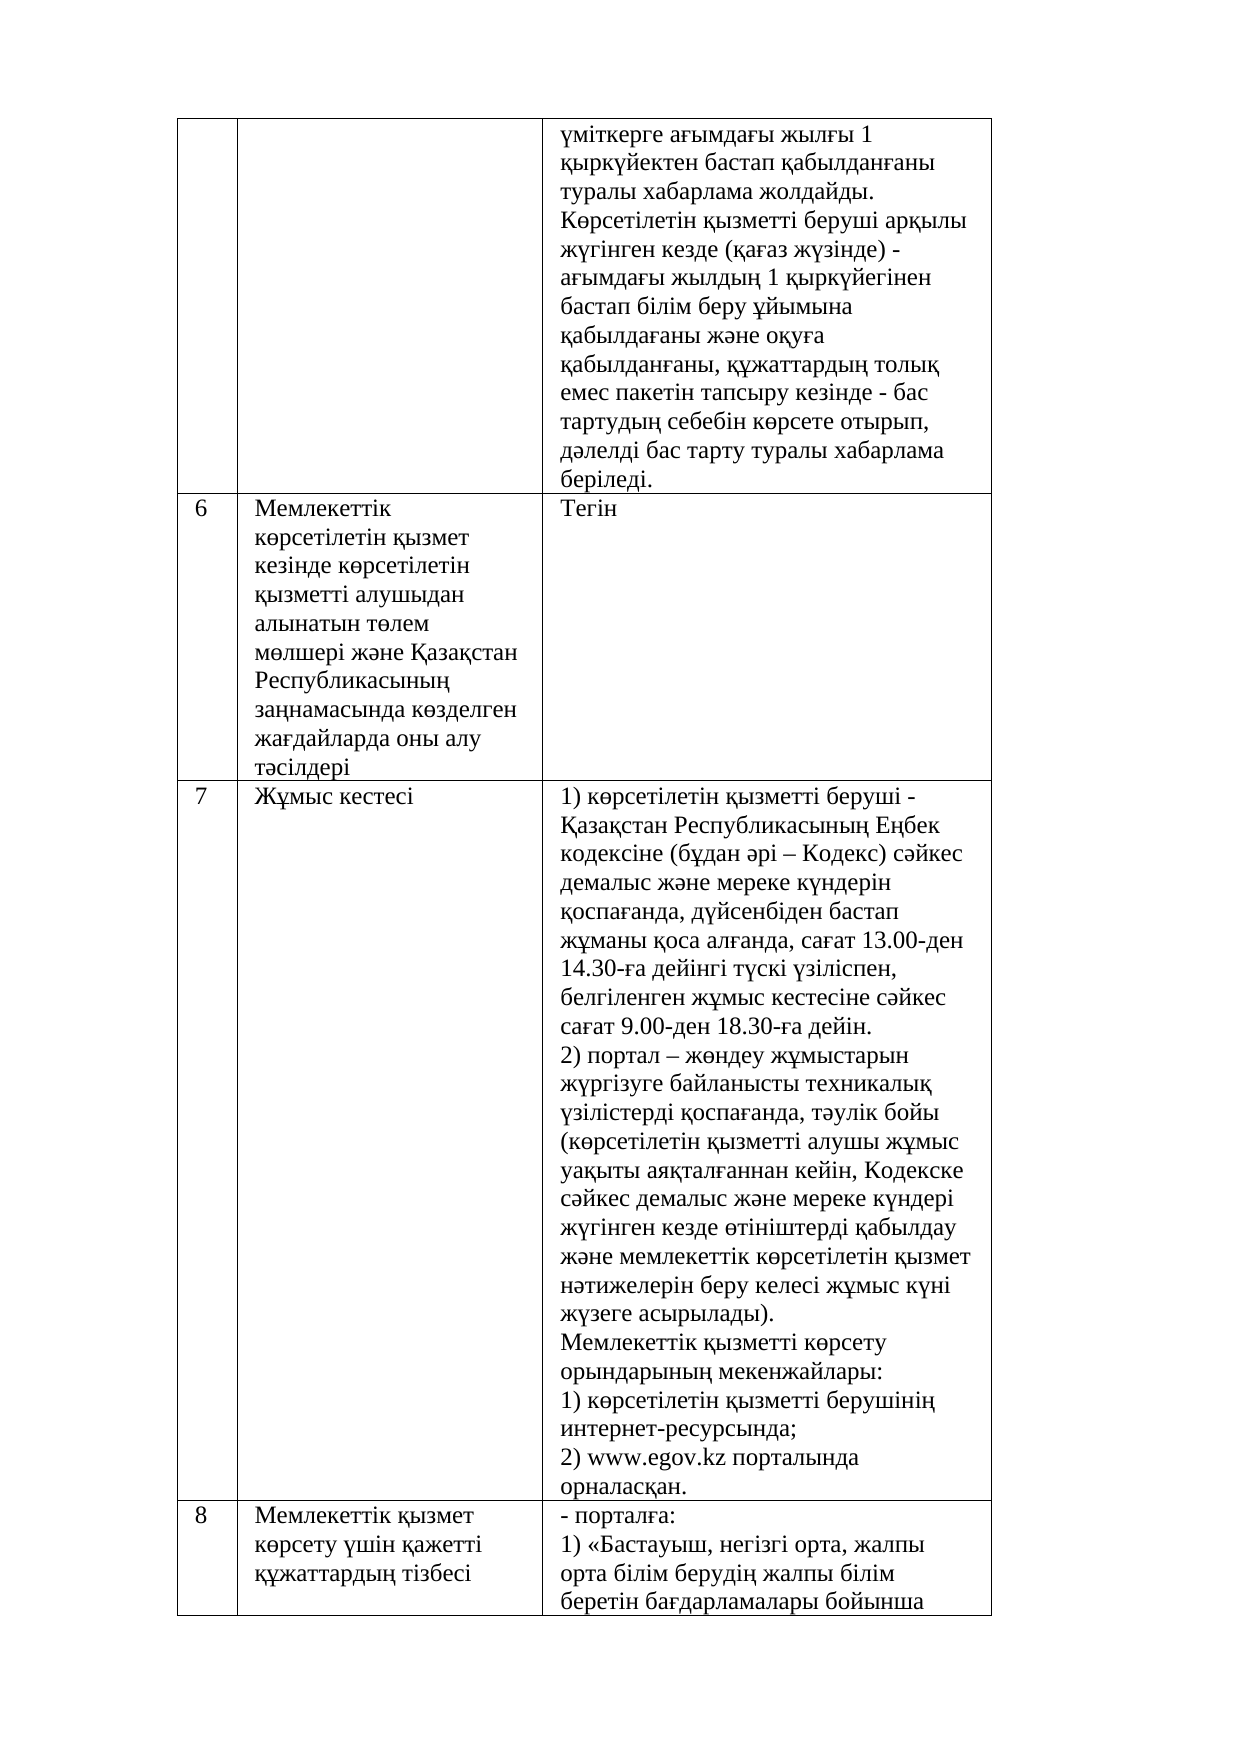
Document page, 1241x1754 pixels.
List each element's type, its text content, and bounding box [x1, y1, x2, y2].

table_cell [238, 1501, 542, 1615]
table_cell Мемлекеттік көрсетілетін қызмет кезінде көрсетілетін қызметті алушыдан алынатын төлем мөлшері және Қазақстан Республикасының заңнамасында көзделген жағдайларда оны алу тәсілдері [238, 494, 542, 780]
table_cell Жұмыс кестесі [238, 781, 542, 1500]
table_cell 6 [178, 494, 237, 780]
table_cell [543, 119, 991, 492]
table_cell 8 [178, 1501, 237, 1615]
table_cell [238, 119, 542, 492]
table_cell 1) көрсетілетін қызметті беруші - Қазақстан Республикасының Еңбек кодексіне (бұдан әрі – Кодекс) сәйкес демалыс және мереке күндерін қоспағанда, дүйсенбіден бастап жұманы қоса алғанда, сағат 13.00-ден 14.30-ға дейінгі түскі үзіліспен, белгіленген жұмыс кестесіне сәйкес сағат 9.00-ден 18.30-ға дейін. 2) портал – жөндеу жұмыстарын жүргізуге байланысты техникалық үзілістерді қоспағанда, тәулік бойы (көрсетілетін қызметті алушы жұмыс уақыты аяқталғаннан кейін, Кодекске сәйкес демалыс және мереке күндері жүгінген кезде өтініштерді қабылдау және мемлекеттік көрсетілетін қызмет нәтижелерін беру келесі жұмыс күні жүзеге асырылады). Мемлекеттік қызметті көрсету орындарының мекенжайлары: 1) көрсетілетін қызметті берушінің интернет-ресурсында; 2) www.egov.kz порталында орналасқан. [543, 781, 991, 1500]
table_cell 5 [178, 119, 237, 492]
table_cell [543, 1501, 991, 1615]
table_cell Тегін [543, 494, 991, 780]
table_cell 7 [178, 781, 237, 1500]
